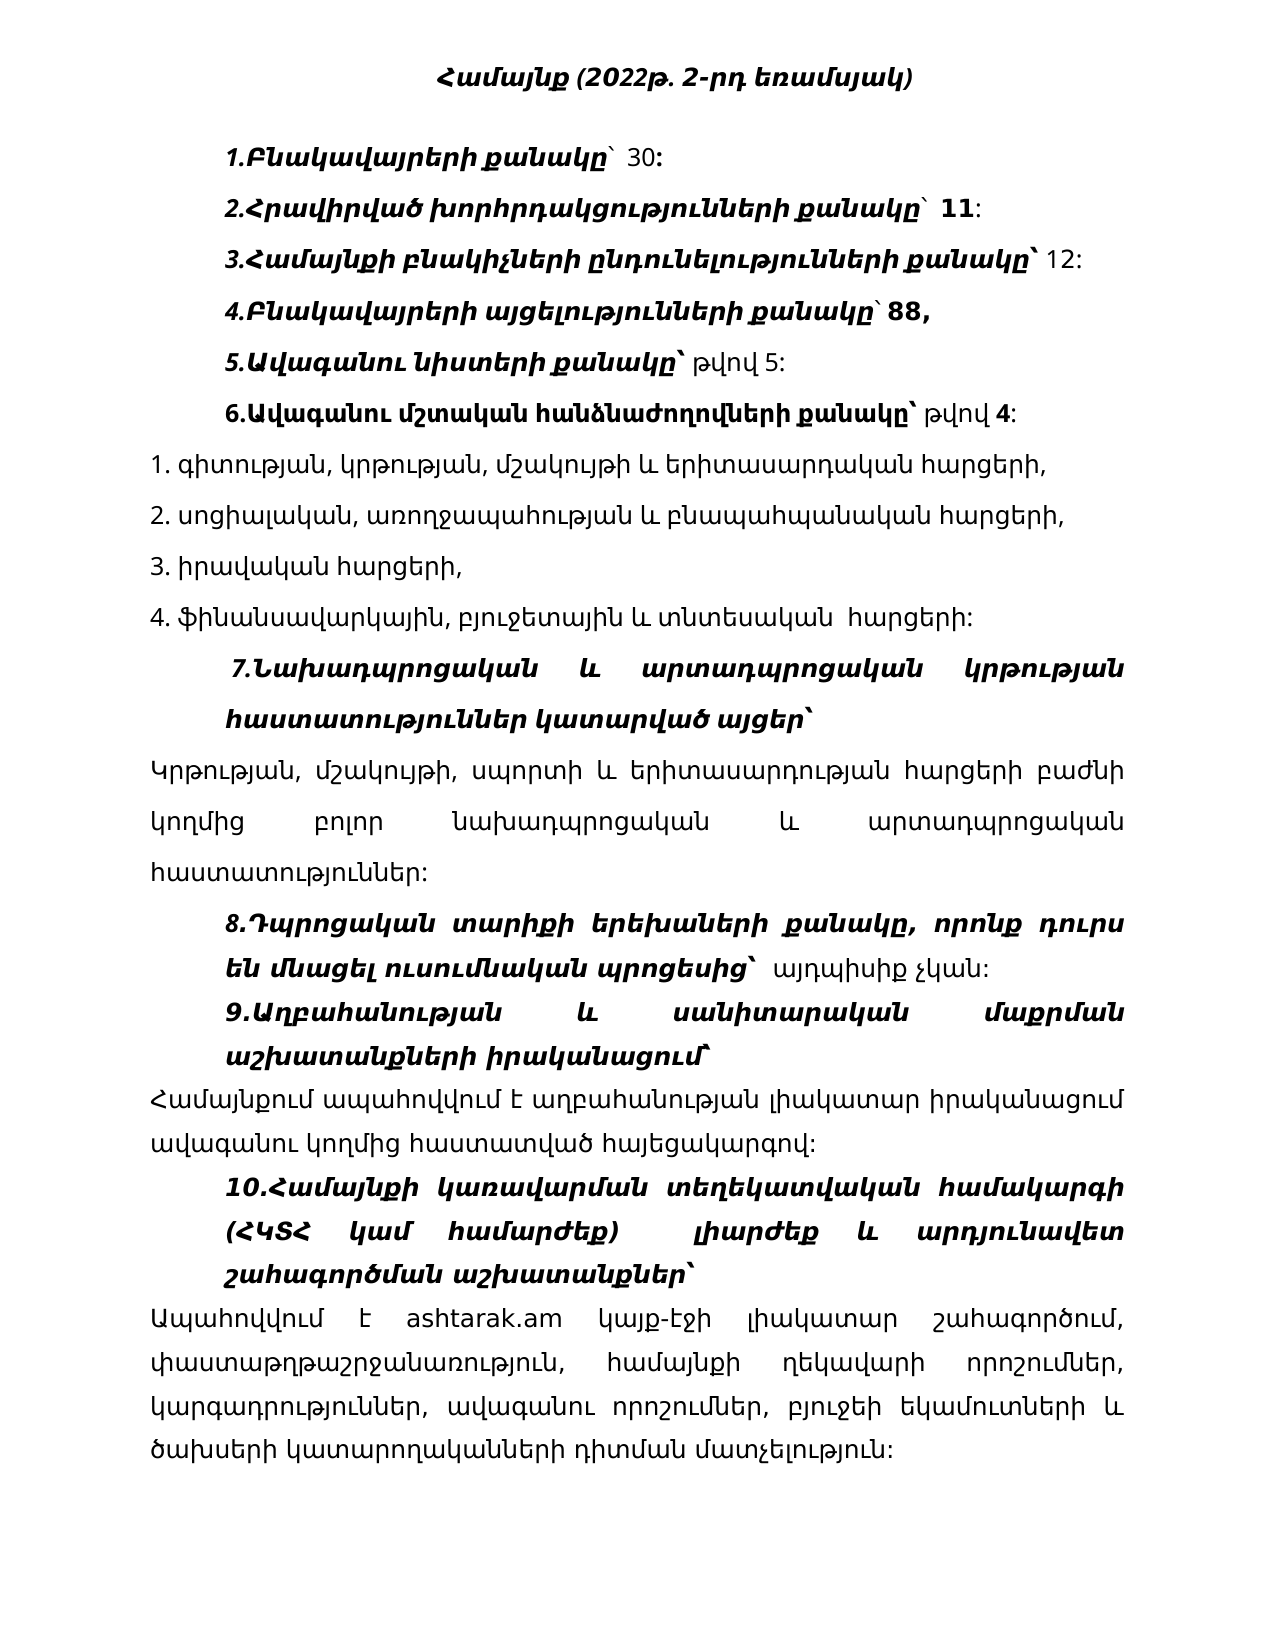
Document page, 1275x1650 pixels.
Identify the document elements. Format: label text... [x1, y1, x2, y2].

text 2.Հրավիրված խորհրդակցությունների քանակը՝ 11: [150, 191, 1125, 225]
text 8.Դպրոցական տարիքի երեխաների քանակը, որոնք դուրս են մնացել ուսումնական պրոցեսից՝ այդպիսիք չկան: [225, 906, 1125, 983]
text Համայնք (2022թ. 2-րդ եռամսյակ) [150, 59, 1125, 93]
text 3. իրավական հարցերի, [150, 548, 1125, 582]
text 5.Ավագանու նիստերի քանակը՝ թվով 5: [150, 344, 1125, 378]
text Կրթության, մշակույթի, սպորտի և երիտասարդության հարցերի բաժնի կողմից բոլոր նախադպրոցական և արտադպրոցական հաստատություններ: [150, 752, 1125, 889]
text Համայնքում ապահովվում է աղբահանության լիակատար իրականացում ավագանու կողմից հաստատված հայեցակարգով: [150, 1086, 1125, 1158]
text 9.Աղբահանության և սանիտարական մաքրման աշխատանքների իրականացում՝ [225, 998, 1125, 1071]
text 2. սոցիալական, առողջապահության և բնապահպանական հարցերի, [150, 497, 1125, 531]
text 1.Բնակավայրերի քանակը՝ 30: [150, 140, 1125, 174]
text 4. ֆինանսավարկային, բյուջետային և տնտեսական հարցերի: [150, 599, 1125, 633]
text 3.Համայնքի բնակիչների ընդունելությունների քանակը՝ 12: [150, 242, 1125, 276]
text 1. գիտության, կրթության, մշակույթի և երիտասարդական հարցերի, [150, 446, 1125, 480]
text 10.Համայնքի կառավարման տեղեկատվական համակարգի (ՀԿՏՀ կամ համարժեք) լիարժեք և արդյունավետ շահագործման աշխատանքներ՝ [225, 1173, 1125, 1290]
text 4.Բնակավայրերի այցելությունների քանակը՝ 88, [150, 293, 1125, 327]
text 6.Ավագանու մշտական հանձնաժողովների քանակը՝ թվով 4: [150, 395, 1125, 429]
text 7.Նախադպրոցական և արտադպրոցական կրթության հաստատություններ կատարված այցեր՝ [225, 650, 1125, 736]
text Ապահովվում է ashtarak.am կայք-էջի լիակատար շահագործում, փաստաթղթաշրջանառություն, համայնքի ղեկավարի որոշումներ, կարգադրություններ, ավագանու որոշումներ, բյուջեի եկամուտների և ծախսերի կատարողականների դիտման մատչելություն: [150, 1304, 1125, 1465]
